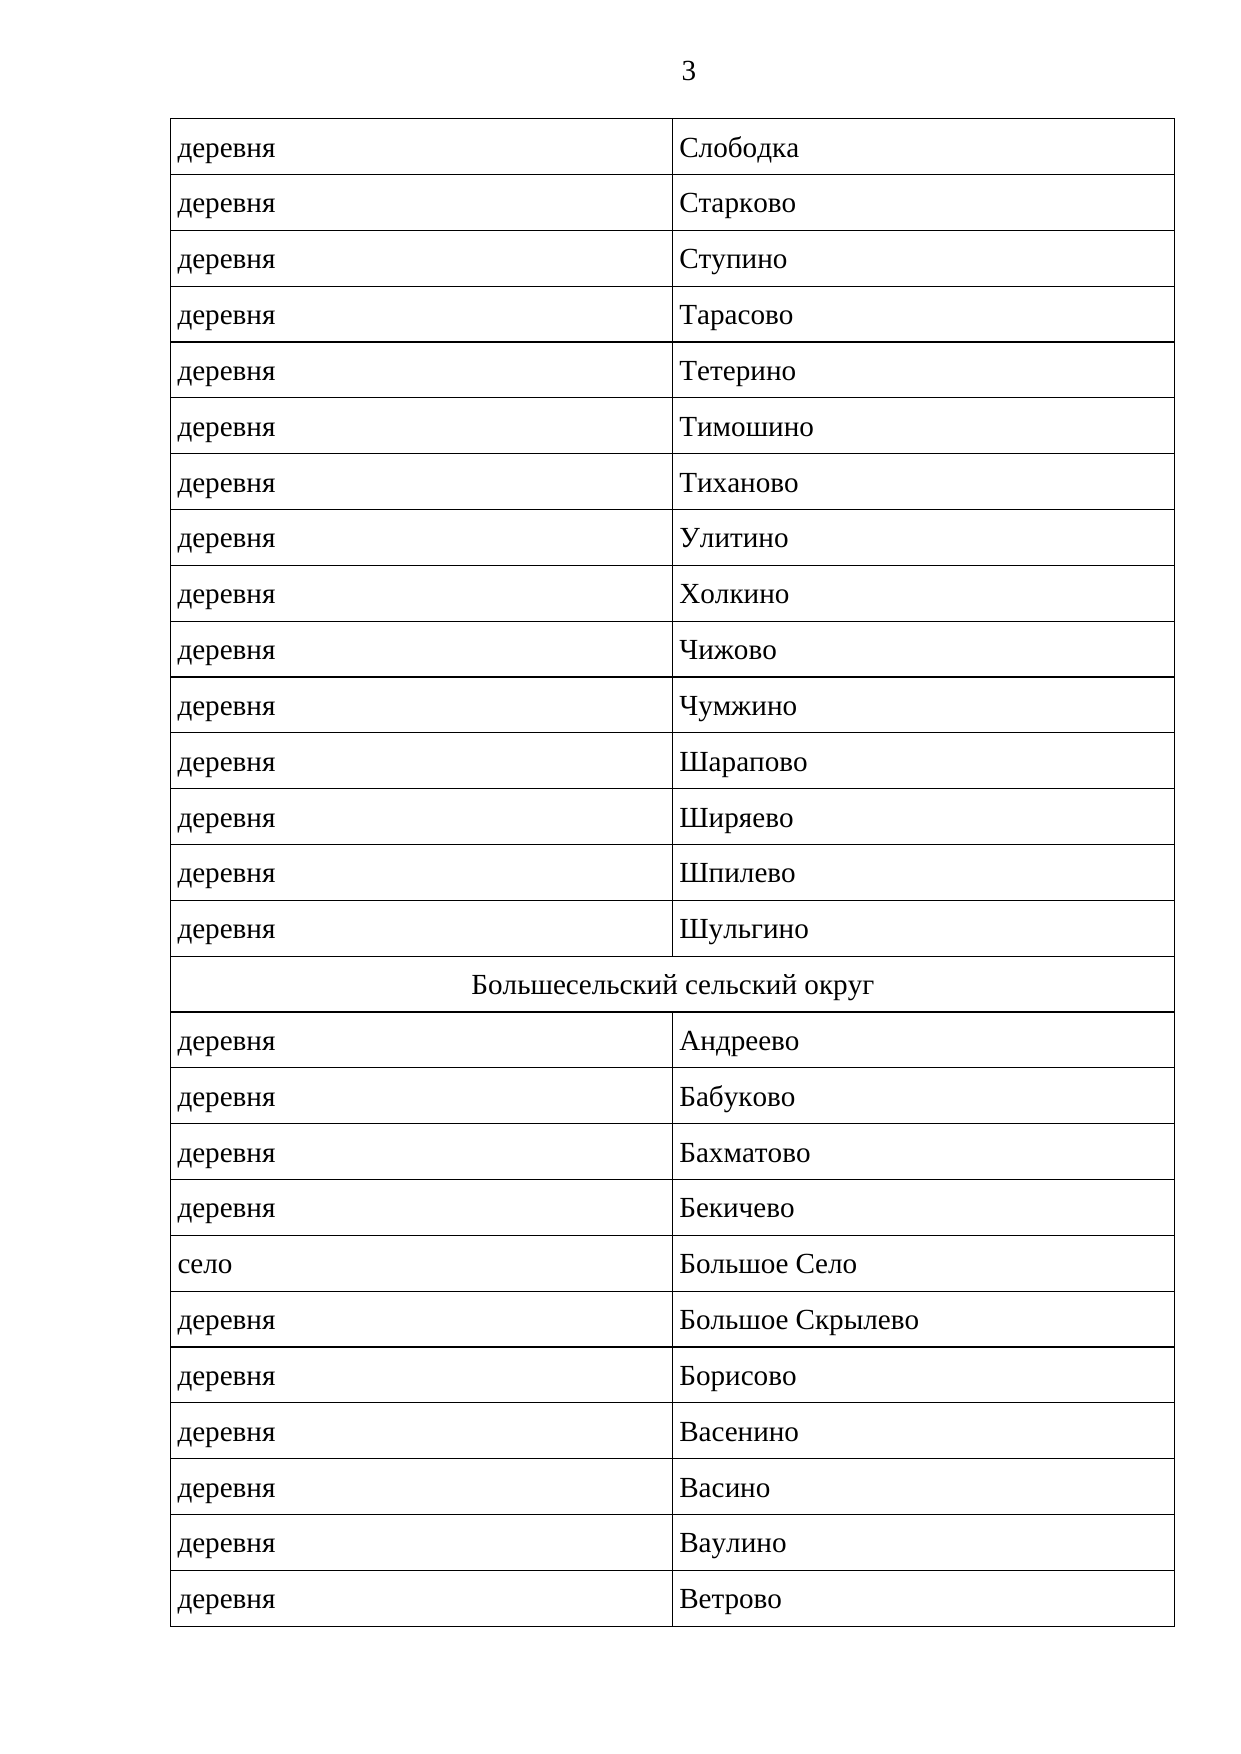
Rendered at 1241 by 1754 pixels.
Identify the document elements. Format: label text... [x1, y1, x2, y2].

table_cell деревня [171, 622, 672, 676]
table_cell деревня [171, 119, 672, 174]
table_cell Большое Скрылево [673, 1292, 1174, 1346]
table_cell Бахматово [673, 1124, 1174, 1179]
table_cell деревня [171, 287, 672, 341]
table_cell Бекичево [673, 1180, 1174, 1235]
table_cell деревня [171, 845, 672, 900]
table_cell деревня [171, 1068, 672, 1123]
table_cell Холкино [673, 566, 1174, 621]
table_cell Шульгино [673, 901, 1174, 956]
table_cell деревня [171, 678, 672, 732]
table_cell Шарапово [673, 733, 1174, 788]
table_cell деревня [171, 231, 672, 286]
table_cell Чижово [673, 622, 1174, 676]
table_cell Андреево [673, 1013, 1174, 1067]
table_cell Васино [673, 1459, 1174, 1514]
table_cell Тимошино [673, 398, 1174, 453]
table_cell Слободка [673, 119, 1174, 174]
table_cell деревня [171, 454, 672, 509]
table_cell Большесельский сельский округ [171, 957, 1174, 1011]
table_cell деревня [171, 1459, 672, 1514]
table_cell деревня [171, 1348, 672, 1402]
table_cell Борисово [673, 1348, 1174, 1402]
table_cell деревня [171, 343, 672, 397]
table_cell Ступино [673, 231, 1174, 286]
table_cell деревня [171, 789, 672, 844]
table_cell деревня [171, 1515, 672, 1570]
table_cell Большое Село [673, 1236, 1174, 1291]
table_cell Васенино [673, 1403, 1174, 1458]
table_cell Бабуково [673, 1068, 1174, 1123]
table_cell Тиханово [673, 454, 1174, 509]
table_cell деревня [171, 1292, 672, 1346]
table_cell Улитино [673, 510, 1174, 565]
table_cell деревня [171, 398, 672, 453]
table_cell деревня [171, 510, 672, 565]
table_cell Ваулино [673, 1515, 1174, 1570]
table_cell деревня [171, 1013, 672, 1067]
table_cell деревня [171, 566, 672, 621]
table_cell Тетерино [673, 343, 1174, 397]
table_cell деревня [171, 901, 672, 956]
table_cell деревня [171, 175, 672, 230]
table_cell Чумжино [673, 678, 1174, 732]
table_cell деревня [171, 1403, 672, 1458]
table_cell деревня [171, 1124, 672, 1179]
table_cell село [171, 1236, 672, 1291]
table_cell деревня [171, 1571, 672, 1626]
table_cell Шпилево [673, 845, 1174, 900]
table_cell Ветрово [673, 1571, 1174, 1626]
table_cell Тарасово [673, 287, 1174, 341]
table_cell деревня [171, 1180, 672, 1235]
table_cell Ширяево [673, 789, 1174, 844]
table_cell Старково [673, 175, 1174, 230]
table_cell деревня [171, 733, 672, 788]
